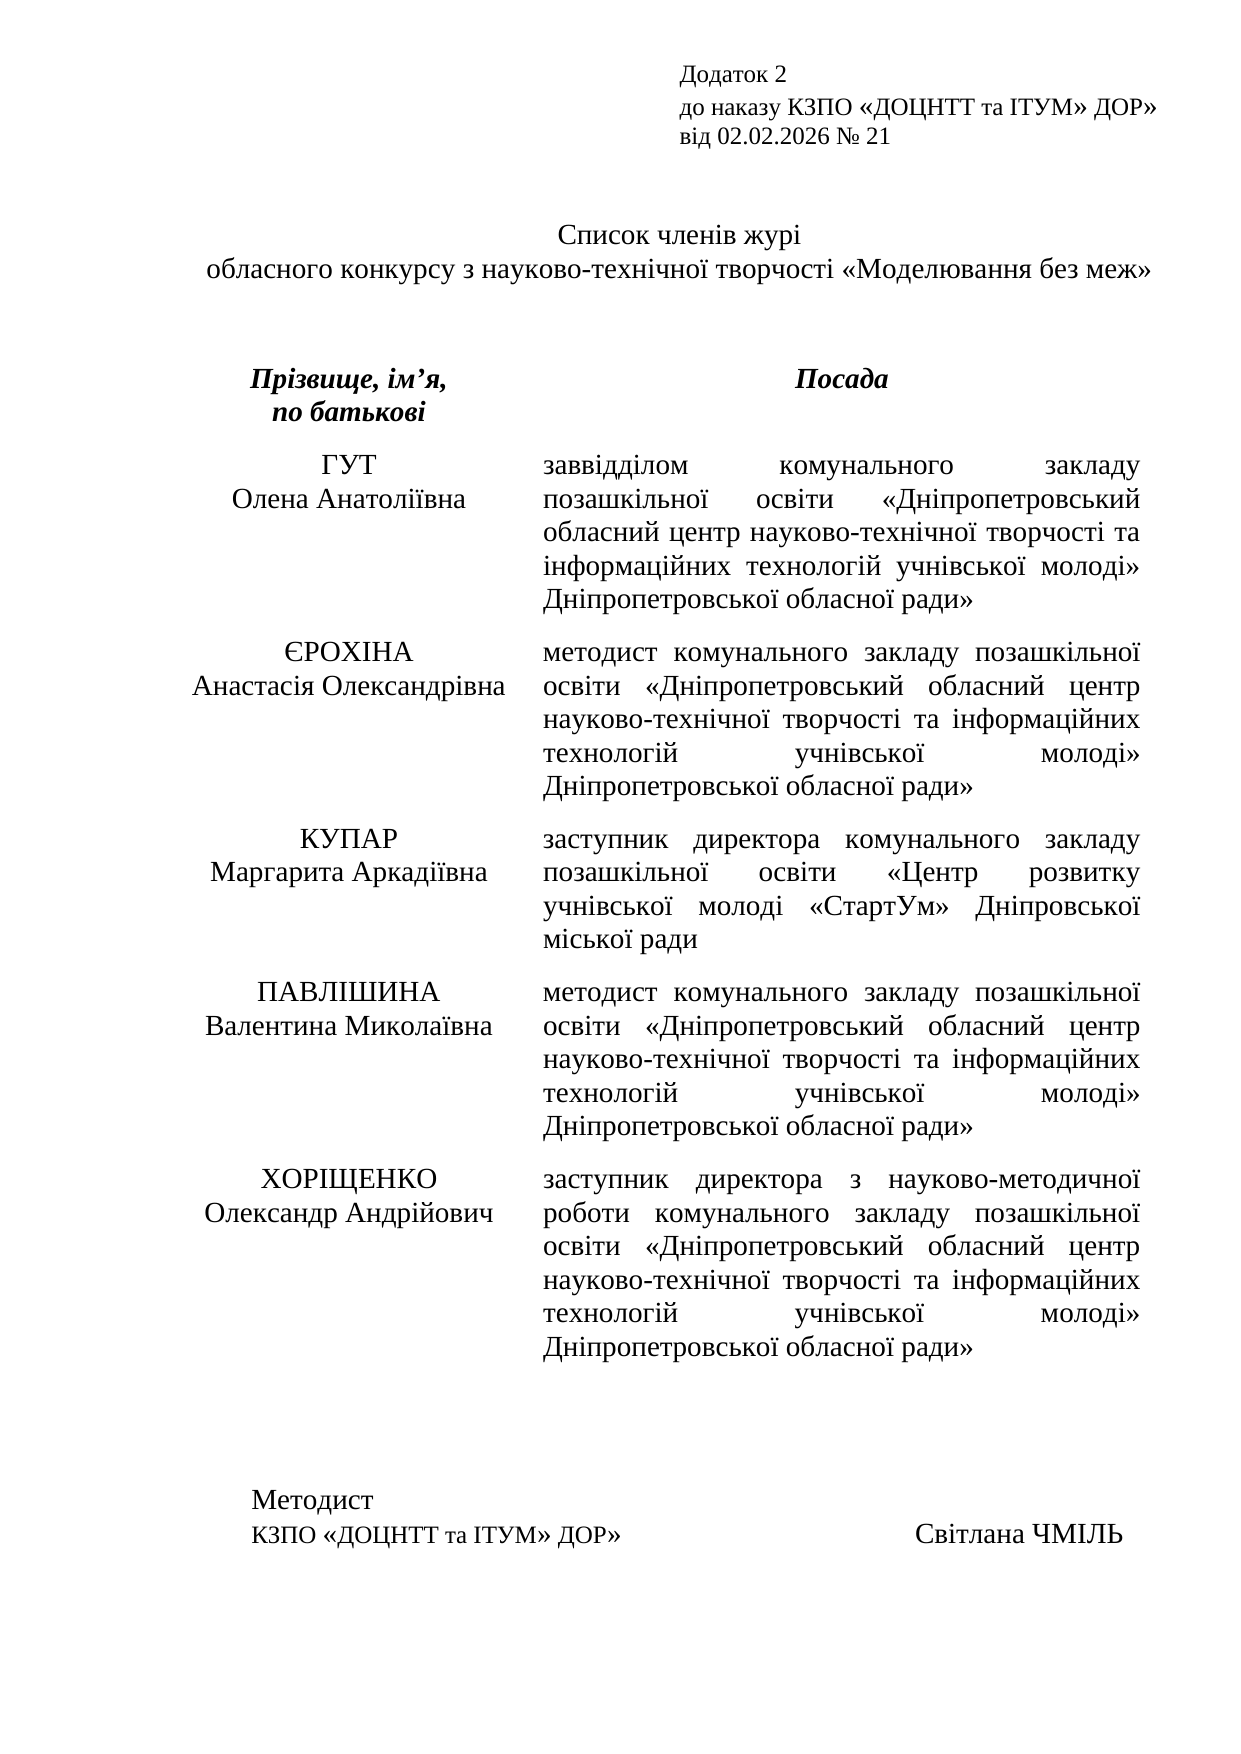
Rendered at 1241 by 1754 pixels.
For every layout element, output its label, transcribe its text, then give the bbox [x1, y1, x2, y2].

table_cell ХОРІЩЕНКО Олександр Андрійович [166, 1161, 532, 1382]
table_header Прізвище, імʼя, по батькові [166, 361, 532, 447]
table_cell КУПАР Маргарита Аркадіївна [166, 821, 532, 974]
table_cell заступник директора комунального закладу позашкільної освіти «Центр розвитку учнівської молоді «СтартУм» Дніпровської міської ради [532, 821, 1152, 974]
table_cell методист комунального закладу позашкільної освіти «Дніпропетровський обласний центр науково-технічної творчості та інформаційних технологій учнівської молоді» Дніпропетровської обласної ради» [532, 634, 1152, 821]
table_cell заввідділом комунального закладу позашкільної освіти «Дніпропетровський обласний центр науково-технічної творчості та інформаційних технологій учнівської молоді» Дніпропетровської обласної ради» [532, 447, 1152, 634]
text від 02.02.2026 № 21 [177, 121, 1181, 150]
table_cell ПАВЛІШИНА Валентина Миколаївна [166, 974, 532, 1161]
text КЗПО «ДОЦНТТ та ІТУМ» ДОР» Світлана ЧМІЛЬ [337, 1516, 1181, 1549]
table_cell методист комунального закладу позашкільної освіти «Дніпропетровський обласний центр науково-технічної творчості та інформаційних технологій учнівської молоді» Дніпропетровської обласної ради» [532, 974, 1152, 1161]
text обласного конкурсу з науково-технічної творчості «Моделювання без меж» [177, 251, 1181, 284]
table_cell ГУТ Олена Анатоліївна [166, 447, 532, 634]
text Додаток 2 [679, 59, 1181, 88]
table_header Посада [532, 361, 1152, 447]
text КЗПО «ДОЦНТТ та ІТУМ» ДОР» Світлана ЧМІЛЬ [177, 1516, 323, 1549]
text до наказу КЗПО «ДОЦНТТ та ІТУМ» ДОР» [873, 88, 1181, 121]
table_cell заступник директора з науково-методичної роботи комунального закладу позашкільної освіти «Дніпропетровський обласний центр науково-технічної творчості та інформаційних технологій учнівської молоді» Дніпропетровської обласної ради» [532, 1161, 1152, 1382]
text Список членів журі [177, 217, 1181, 251]
text Методист [177, 1482, 1181, 1516]
table_cell ЄРОХІНА Анастасія Олександрівна [166, 634, 532, 821]
text до наказу КЗПО «ДОЦНТТ та ІТУМ» ДОР» [679, 88, 859, 121]
